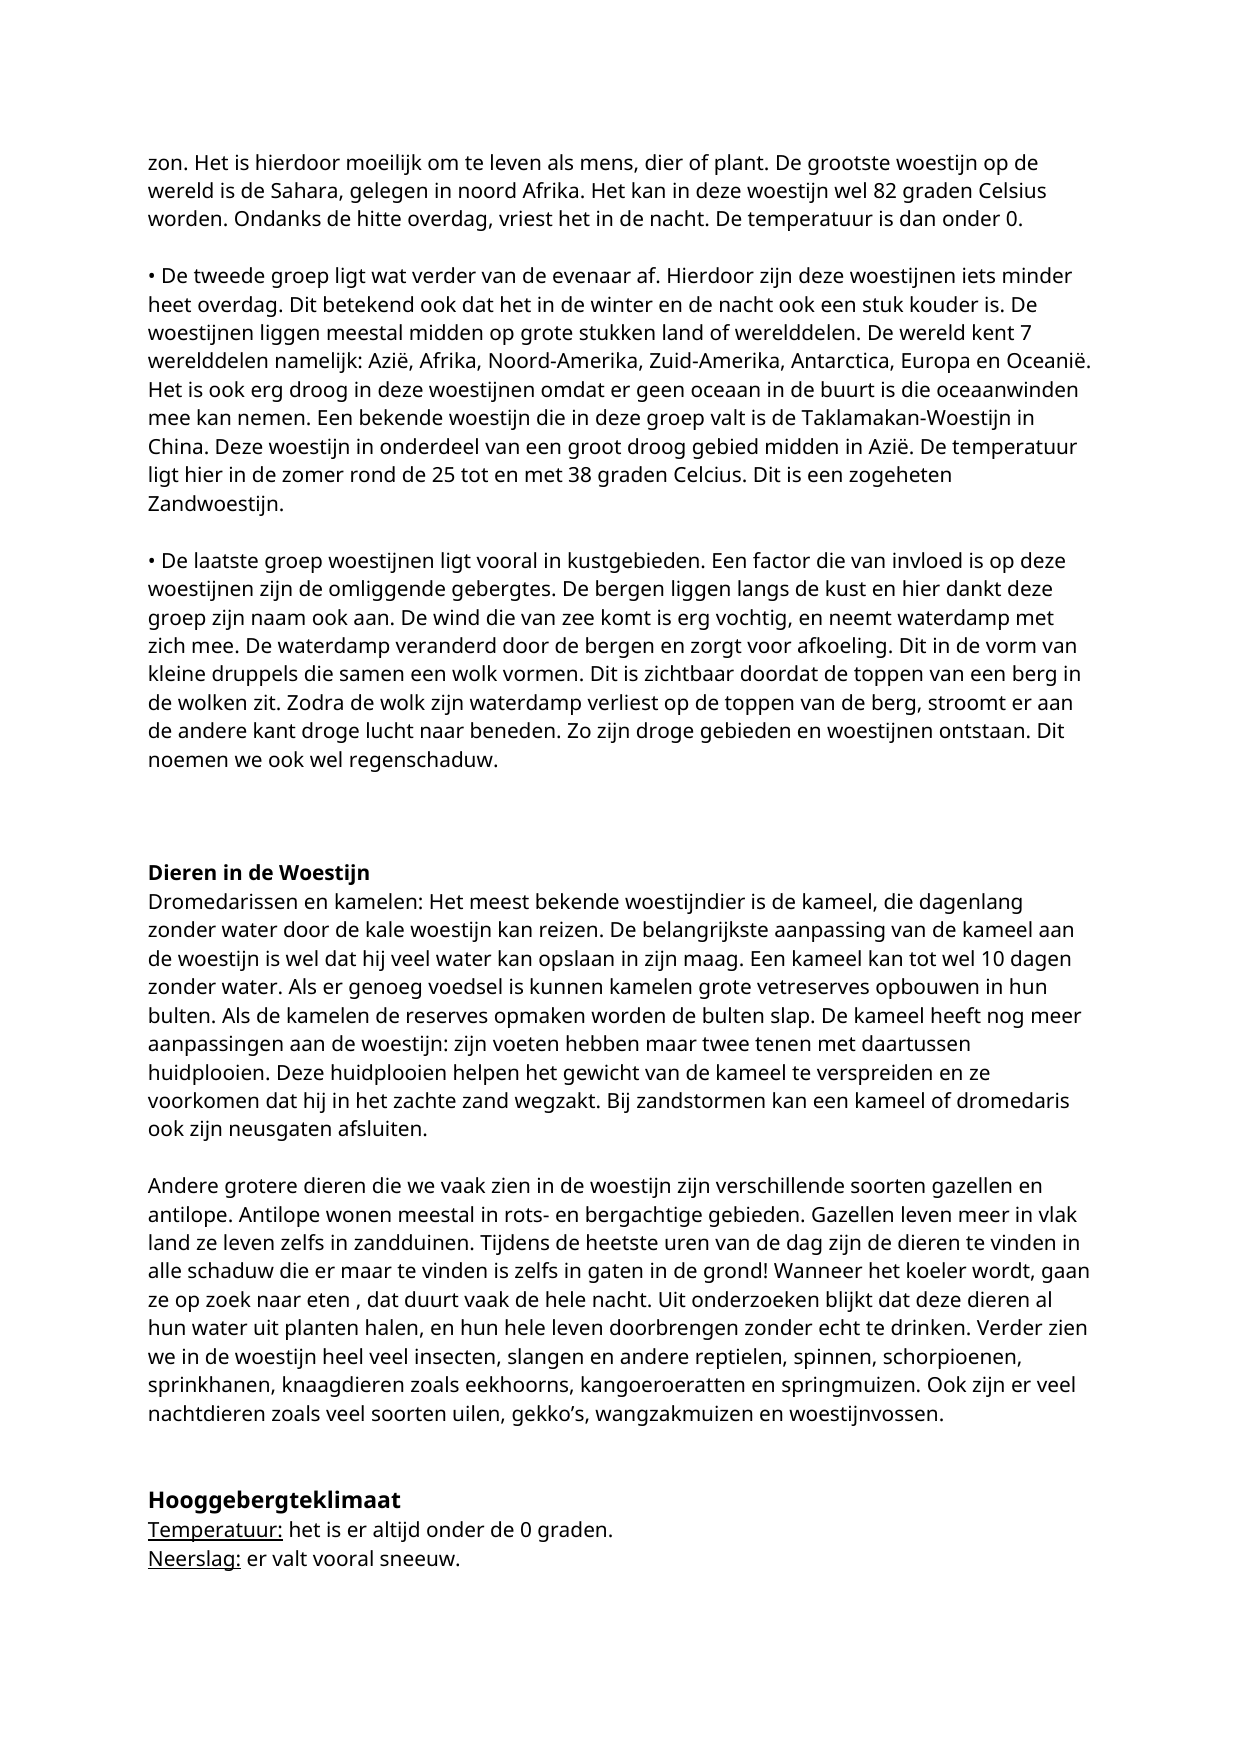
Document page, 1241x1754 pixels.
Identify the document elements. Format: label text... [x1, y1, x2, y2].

text • De tweede groep ligt wat verder van de evenaar af. Hierdoor zijn deze woestijnen iets minder heet overdag. Dit betekend ook dat het in de winter en de nacht ook een stuk kouder is. De woestijnen liggen meestal midden op grote stukken land of werelddelen. De wereld kent 7 werelddelen namelijk: Azië, Afrika, Noord-Amerika, Zuid-Amerika, Antarctica, Europa en Oceanië. Het is ook erg droog in deze woestijnen omdat er geen oceaan in de buurt is die oceaanwinden mee kan nemen. Een bekende woestijn die in deze groep valt is de Taklamakan-Woestijn in China. Deze woestijn in onderdeel van een groot droog gebied midden in Azië. De temperatuur ligt hier in de zomer rond de 25 tot en met 38 graden Celcius. Dit is een zogeheten Zandwoestijn. [148, 261, 1093, 517]
text Temperatuur: het is er altijd onder de 0 graden. [148, 1515, 1093, 1544]
text Andere grotere dieren die we vaak zien in de woestijn zijn verschillende soorten gazellen en antilope. Antilope wonen meestal in rots- en bergachtige gebieden. Gazellen leven meer in vlak land ze leven zelfs in zandduinen. Tijdens de heetste uren van de dag zijn de dieren te vinden in alle schaduw die er maar te vinden is zelfs in gaten in de grond! Wanneer het koeler wordt, gaan ze op zoek naar eten , dat duurt vaak de hele nacht. Uit onderzoeken blijkt dat deze dieren al hun water uit planten halen, en hun hele leven doorbrengen zonder echt te drinken. Verder zien we in de woestijn heel veel insecten, slangen en andere reptielen, spinnen, schorpioenen, sprinkhanen, knaagdieren zoals eekhoorns, kangoeroeratten en springmuizen. Ook zijn er veel nachtdieren zoals veel soorten uilen, gekko’s, wangzakmuizen en woestijnvossen. [148, 1171, 1093, 1427]
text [148, 148, 1093, 233]
text • De laatste groep woestijnen ligt vooral in kustgebieden. Een factor die van invloed is op deze woestijnen zijn de omliggende gebergtes. De bergen liggen langs de kust en hier dankt deze groep zijn naam ook aan. De wind die van zee komt is erg vochtig, en neemt waterdamp met zich mee. De waterdamp veranderd door de bergen en zorgt voor afkoeling. Dit in de vorm van kleine druppels die samen een wolk vormen. Dit is zichtbaar doordat de toppen van een berg in de wolken zit. Zodra de wolk zijn waterdamp verliest op de toppen van de berg, stroomt er aan de andere kant droge lucht naar beneden. Zo zijn droge gebieden en woestijnen ontstaan. Dit noemen we ook wel regenschaduw. [148, 546, 1093, 773]
text Dromedarissen en kamelen: Het meest bekende woestijndier is de kameel, die dagenlang zonder water door de kale woestijn kan reizen. De belangrijkste aanpassing van de kameel aan de woestijn is wel dat hij veel water kan opslaan in zijn maag. Een kameel kan tot wel 10 dagen zonder water. Als er genoeg voedsel is kunnen kamelen grote vetreserves opbouwen in hun bulten. Als de kamelen de reserves opmaken worden de bulten slap. De kameel heeft nog meer aanpassingen aan de woestijn: zijn voeten hebben maar twee tenen met daartussen huidplooien. Deze huidplooien helpen het gewicht van de kameel te verspreiden en ze voorkomen dat hij in het zachte zand wegzakt. Bij zandstormen kan een kameel of dromedaris ook zijn neusgaten afsluiten. [148, 887, 1093, 1143]
text Neerslag: er valt vooral sneeuw. [148, 1544, 1093, 1572]
text Hooggebergteklimaat [148, 1484, 1093, 1515]
text Dieren in de Woestijn [148, 858, 1093, 887]
